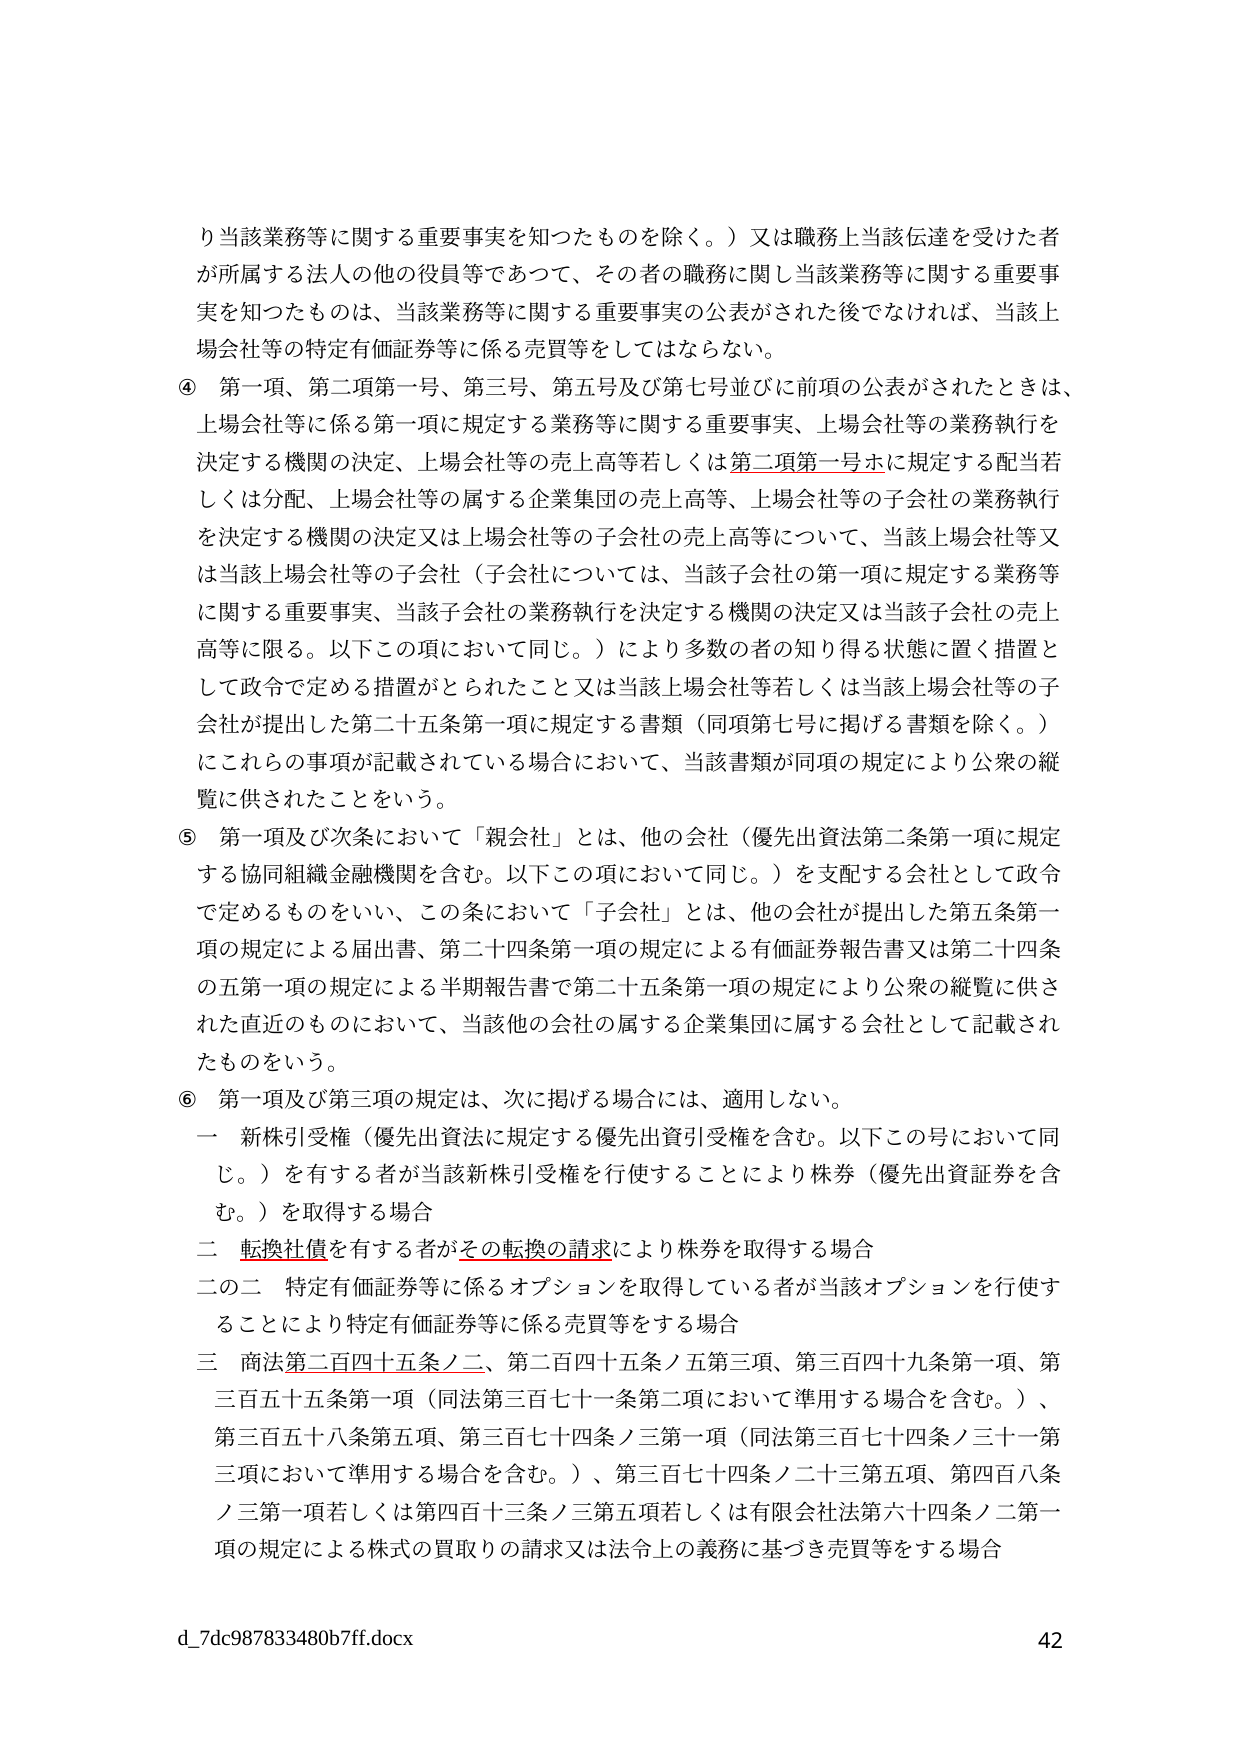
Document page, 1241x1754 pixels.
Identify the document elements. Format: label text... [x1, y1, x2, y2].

text ⑥ 第一項及び第三項の規定は、次に掲げる場合には、適用しない。 [177, 1079, 1063, 1117]
text ⑤ 第一項及び次条において「親会社」とは、他の会社（優先出資法第二条第一項に規定する協同組織金融機関を含む。以下この項において同じ。）を支配する会社として政令で定めるものをいい、この条において「子会社」とは、他の会社が提出した第五条第一項の規定による届出書、第二十四条第一項の規定による有価証券報告書又は第二十四条の五第一項の規定による半期報告書で第二十五条第一項の規定により公衆の縦覧に供された直近のものにおいて、当該他の会社の属する企業集団に属する会社として記載されたものをいう。 [177, 817, 1063, 1079]
text 三 商法第二百四十五条ノ二、第二百四十五条ノ五第三項、第三百四十九条第一項、第三百五十五条第一項（同法第三百七十一条第二項において準用する場合を含む。）、第三百五十八条第五項、第三百七十四条ノ三第一項（同法第三百七十四条ノ三十一第三項において準用する場合を含む。）、第三百七十四条ノ二十三第五項、第四百八条ノ三第一項若しくは第四百十三条ノ三第五項若しくは有限会社法第六十四条ノ二第一項の規定による株式の買取りの請求又は法令上の義務に基づき売買等をする場合 [196, 1342, 1063, 1567]
text 二の二 特定有価証券等に係るオプションを取得している者が当該オプションを行使することにより特定有価証券等に係る売買等をする場合 [196, 1267, 1063, 1342]
text 一 新株引受権（優先出資法に規定する優先出資引受権を含む。以下この号において同じ。）を有する者が当該新株引受権を行使することにより株券（優先出資証券を含む。）を取得する場合 [196, 1117, 1063, 1229]
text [177, 217, 1063, 367]
text ④ 第一項、第二項第一号、第三号、第五号及び第七号並びに前項の公表がされたときは、上場会社等に係る第一項に規定する業務等に関する重要事実、上場会社等の業務執行を決定する機関の決定、上場会社等の売上高等若しくは第二項第一号ホに規定する配当若しくは分配、上場会社等の属する企業集団の売上高等、上場会社等の子会社の業務執行を決定する機関の決定又は上場会社等の子会社の売上高等について、当該上場会社等又は当該上場会社等の子会社（子会社については、当該子会社の第一項に規定する業務等に関する重要事実、当該子会社の業務執行を決定する機関の決定又は当該子会社の売上高等に限る。以下この項において同じ。）により多数の者の知り得る状態に置く措置として政令で定める措置がとられたこと又は当該上場会社等若しくは当該上場会社等の子会社が提出した第二十五条第一項に規定する書類（同項第七号に掲げる書類を除く。）にこれらの事項が記載されている場合において、当該書類が同項の規定により公衆の縦覧に供されたことをいう。 [177, 367, 1063, 817]
text 二 転換社債を有する者がその転換の請求により株券を取得する場合 [196, 1229, 1063, 1267]
